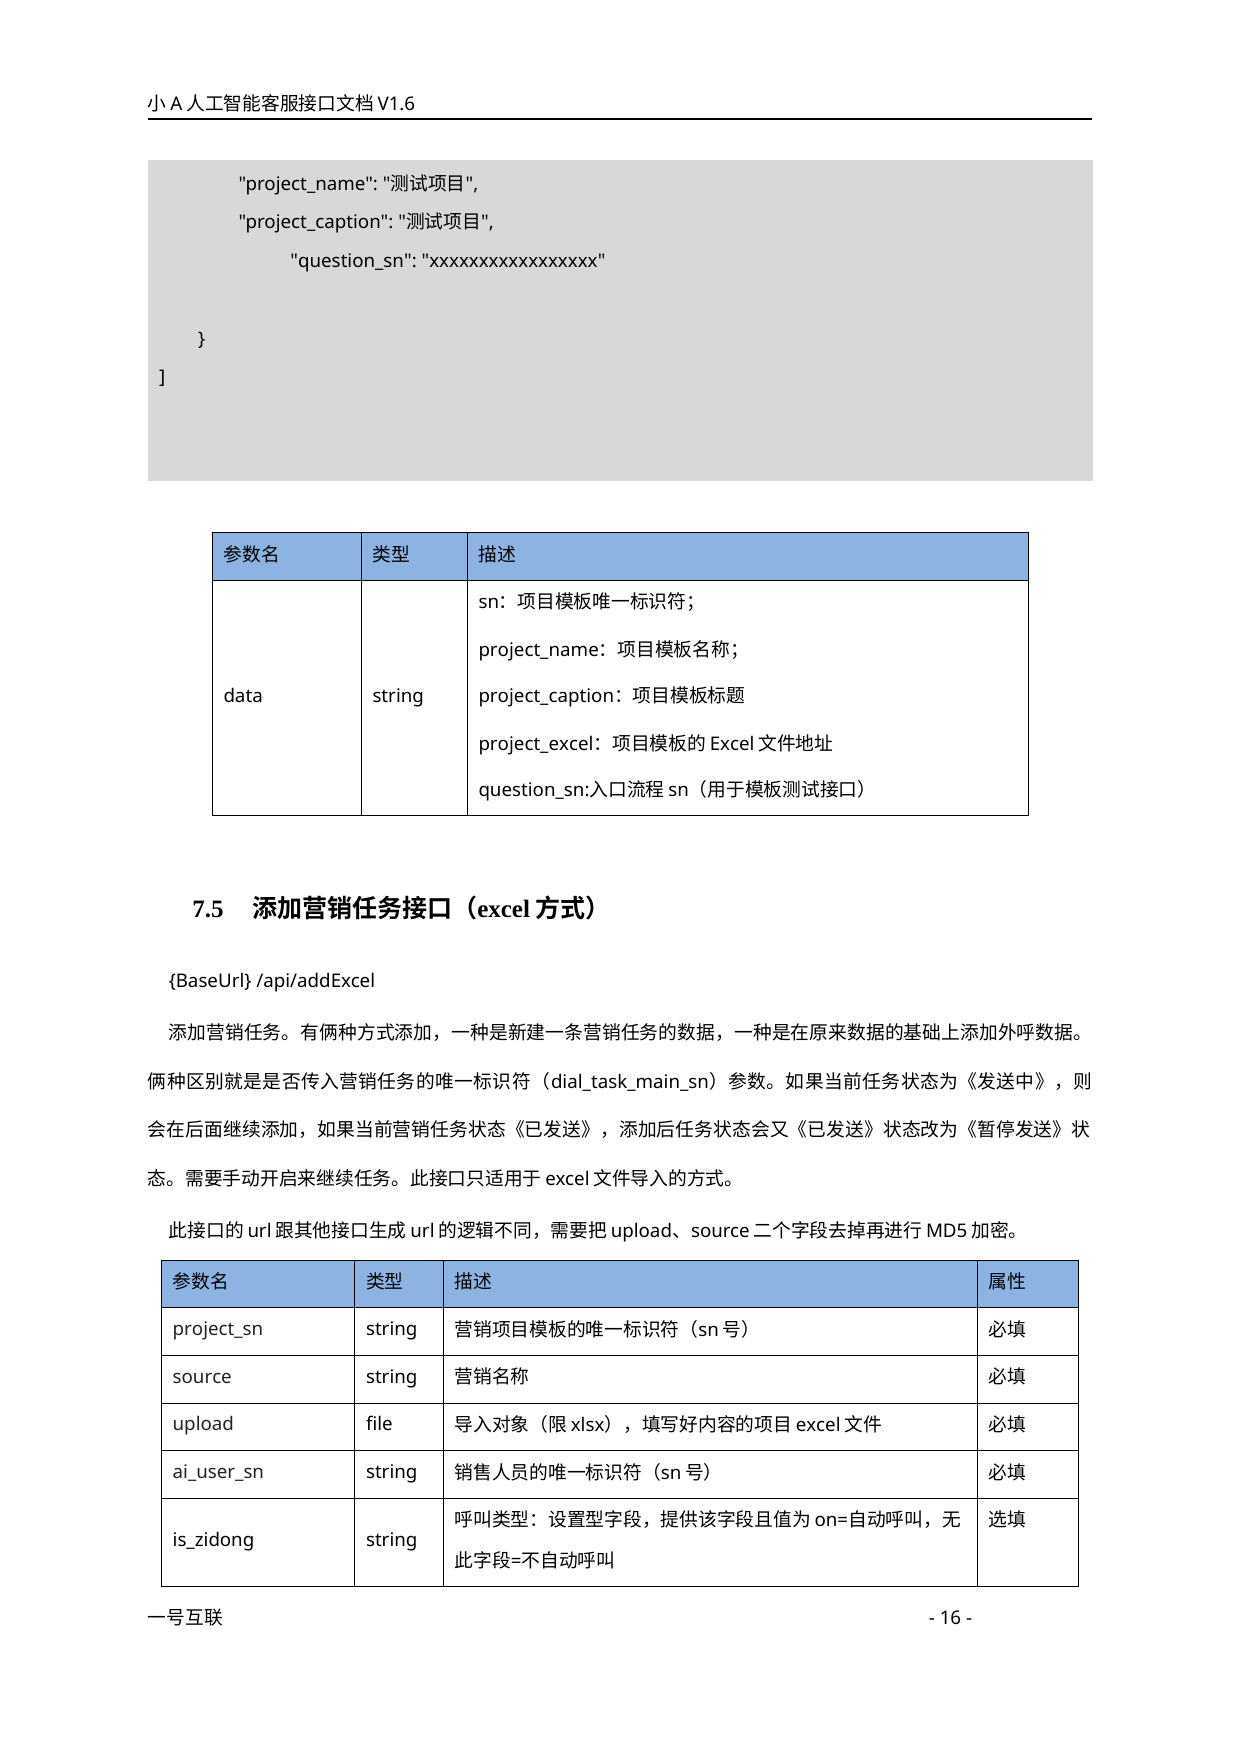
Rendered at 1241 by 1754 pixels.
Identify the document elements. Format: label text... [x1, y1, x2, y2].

table_cell string [355, 1308, 443, 1355]
table_cell 营销项目模板的唯一标识符（sn号） [444, 1308, 977, 1355]
table_header 参数名 [162, 1261, 354, 1307]
table_cell project_sn [162, 1308, 354, 1355]
table_cell 呼叫类型：设置型字段，提供该字段且值为on=自动呼叫，无此字段=不自动呼叫 [444, 1499, 977, 1586]
table_cell string [355, 1356, 443, 1402]
table_header 描述 [444, 1261, 977, 1307]
table_cell 必填 [978, 1308, 1078, 1355]
table_cell string [355, 1499, 443, 1586]
table_cell 导入对象（限xlsx），填写好内容的项目excel文件 [444, 1404, 977, 1450]
text 添加营销任务。有俩种方式添加，一种是新建一条营销任务的数据，一种是在原来数据的基础上添加外呼数据。俩种区别就是是否传入营销任务的唯一标识符（dial_task_main_sn）参数。如果当前任务状态为《发送中》，则会在后面继续添加，如果当前营销任务状态《已发送》，添加后任务状态会又《已发送》状态改为《暂停发送》状态。需要手动开启来继续任务。此接口只适用于excel文件导入的方式。 [148, 1015, 1092, 1194]
table_header 参数名 [213, 533, 361, 580]
table_header 类型 [355, 1261, 443, 1307]
table_cell string [362, 581, 467, 815]
table_cell ai_user_sn [162, 1451, 354, 1498]
table_cell file [355, 1404, 443, 1450]
table_cell is_zidong [162, 1499, 354, 1586]
table_cell data [213, 581, 361, 815]
table_cell string [355, 1451, 443, 1498]
text 此接口的url跟其他接口生成url的逻辑不同，需要把upload、source二个字段去掉再进行MD5加密。 [148, 1213, 1092, 1246]
table_cell 营销名称 [444, 1356, 977, 1402]
table_cell 必填 [978, 1451, 1078, 1498]
table_cell 销售人员的唯一标识符（sn号） [444, 1451, 977, 1498]
table_header 类型 [362, 533, 467, 580]
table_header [148, 160, 1093, 442]
table_cell [148, 442, 1093, 481]
table_cell 选填 [978, 1499, 1078, 1586]
table_header 描述 [468, 533, 1028, 580]
table_cell sn：项目模板唯一标识符； project_name：项目模板名称； project_caption：项目模板标题 project_excel：项目模板的Excel文件地址 question_sn:入口流程sn（用于模板测试接口） [468, 581, 1028, 815]
subtitle 添加营销任务接口（excel方式） [192, 874, 1092, 939]
table_cell 必填 [978, 1356, 1078, 1402]
table_cell upload [162, 1404, 354, 1450]
table_header 属性 [978, 1261, 1078, 1307]
text {BaseUrl} /api/addExcel [148, 963, 1092, 996]
table_cell 必填 [978, 1404, 1078, 1450]
table_cell source [162, 1356, 354, 1402]
